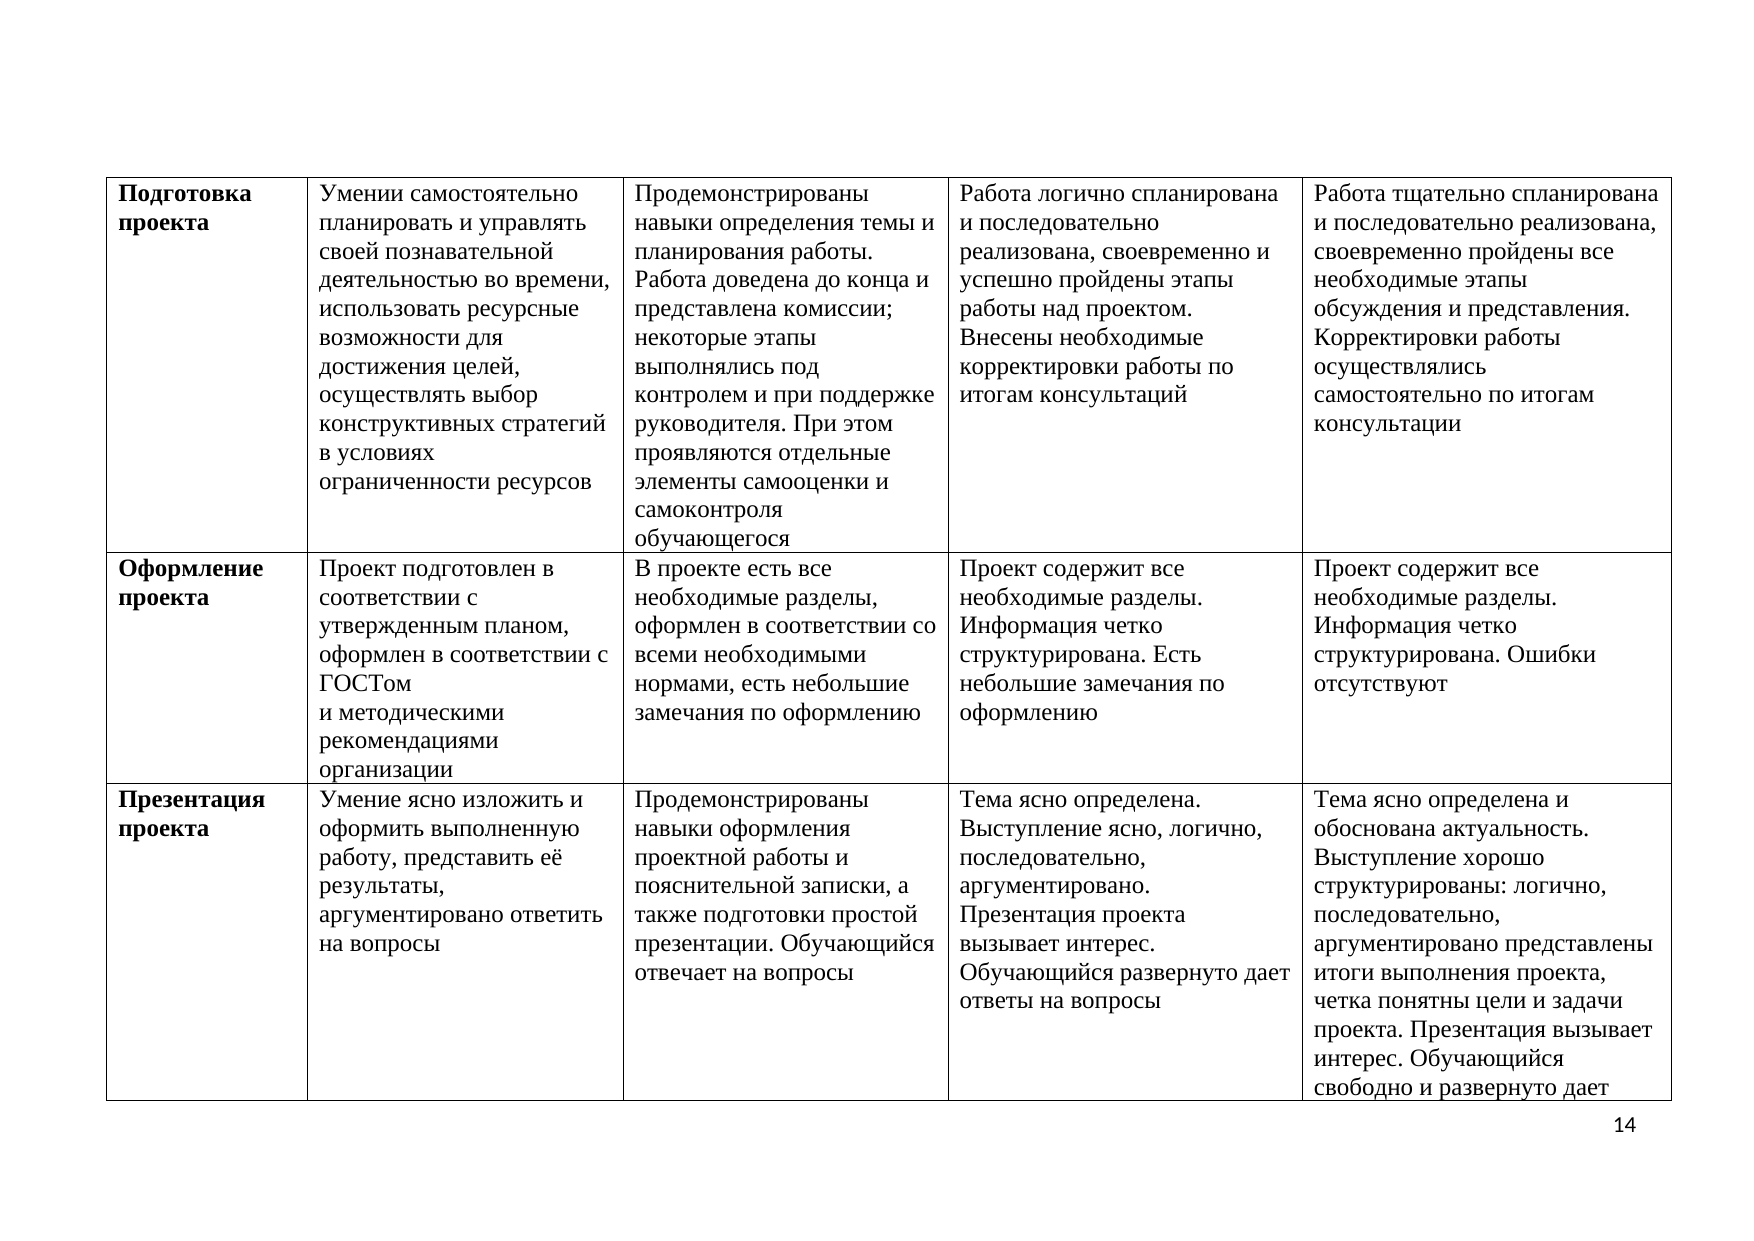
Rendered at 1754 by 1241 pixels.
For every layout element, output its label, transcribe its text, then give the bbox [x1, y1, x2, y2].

table_cell Проект подготовлен в соответствии с утвержденным планом, оформлен в соответствии с ГОСТом и методическими рекомендациями организации [308, 553, 623, 783]
table_cell Работа логично спланирована и последовательно реализована, своевременно и успешно пройдены этапы работы над проектом. Внесены необходимые корректировки работы по итогам консультаций [949, 178, 1302, 552]
table_cell Проект содержит все необходимые разделы. Информация четко структурирована. Ошибки отсутствуют [1303, 553, 1671, 783]
table_cell Подготовка проекта [107, 178, 307, 552]
table_cell В проекте есть все необходимые разделы, оформлен в соответствии со всеми необходимыми нормами, есть небольшие замечания по оформлению [624, 553, 948, 783]
table_cell Работа тщательно спланирована и последовательно реализована, своевременно пройдены все необходимые этапы обсуждения и представления. Корректировки работы осуществлялись самостоятельно по итогам консультации [1303, 178, 1671, 552]
table_cell Презентация проекта [107, 784, 307, 1100]
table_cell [624, 784, 948, 1100]
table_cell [949, 784, 1302, 1100]
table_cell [1303, 784, 1671, 1100]
table_cell Оформление проекта [107, 553, 307, 783]
table_cell Проект содержит все необходимые разделы. Информация четко структурирована. Есть небольшие замечания по оформлению [949, 553, 1302, 783]
table_cell Умении самостоятельно планировать и управлять своей познавательной деятельностью во времени, использовать ресурсные возможности для достижения целей, осуществлять выбор конструктивных стратегий в условиях ограниченности ресурсов [308, 178, 623, 552]
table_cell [308, 784, 623, 1100]
table_cell Продемонстрированы навыки определения темы и планирования работы. Работа доведена до конца и представлена комиссии; некоторые этапы выполнялись под контролем и при поддержке руководителя. При этом проявляются отдельные элементы самооценки и самоконтроля обучающегося [624, 178, 948, 552]
